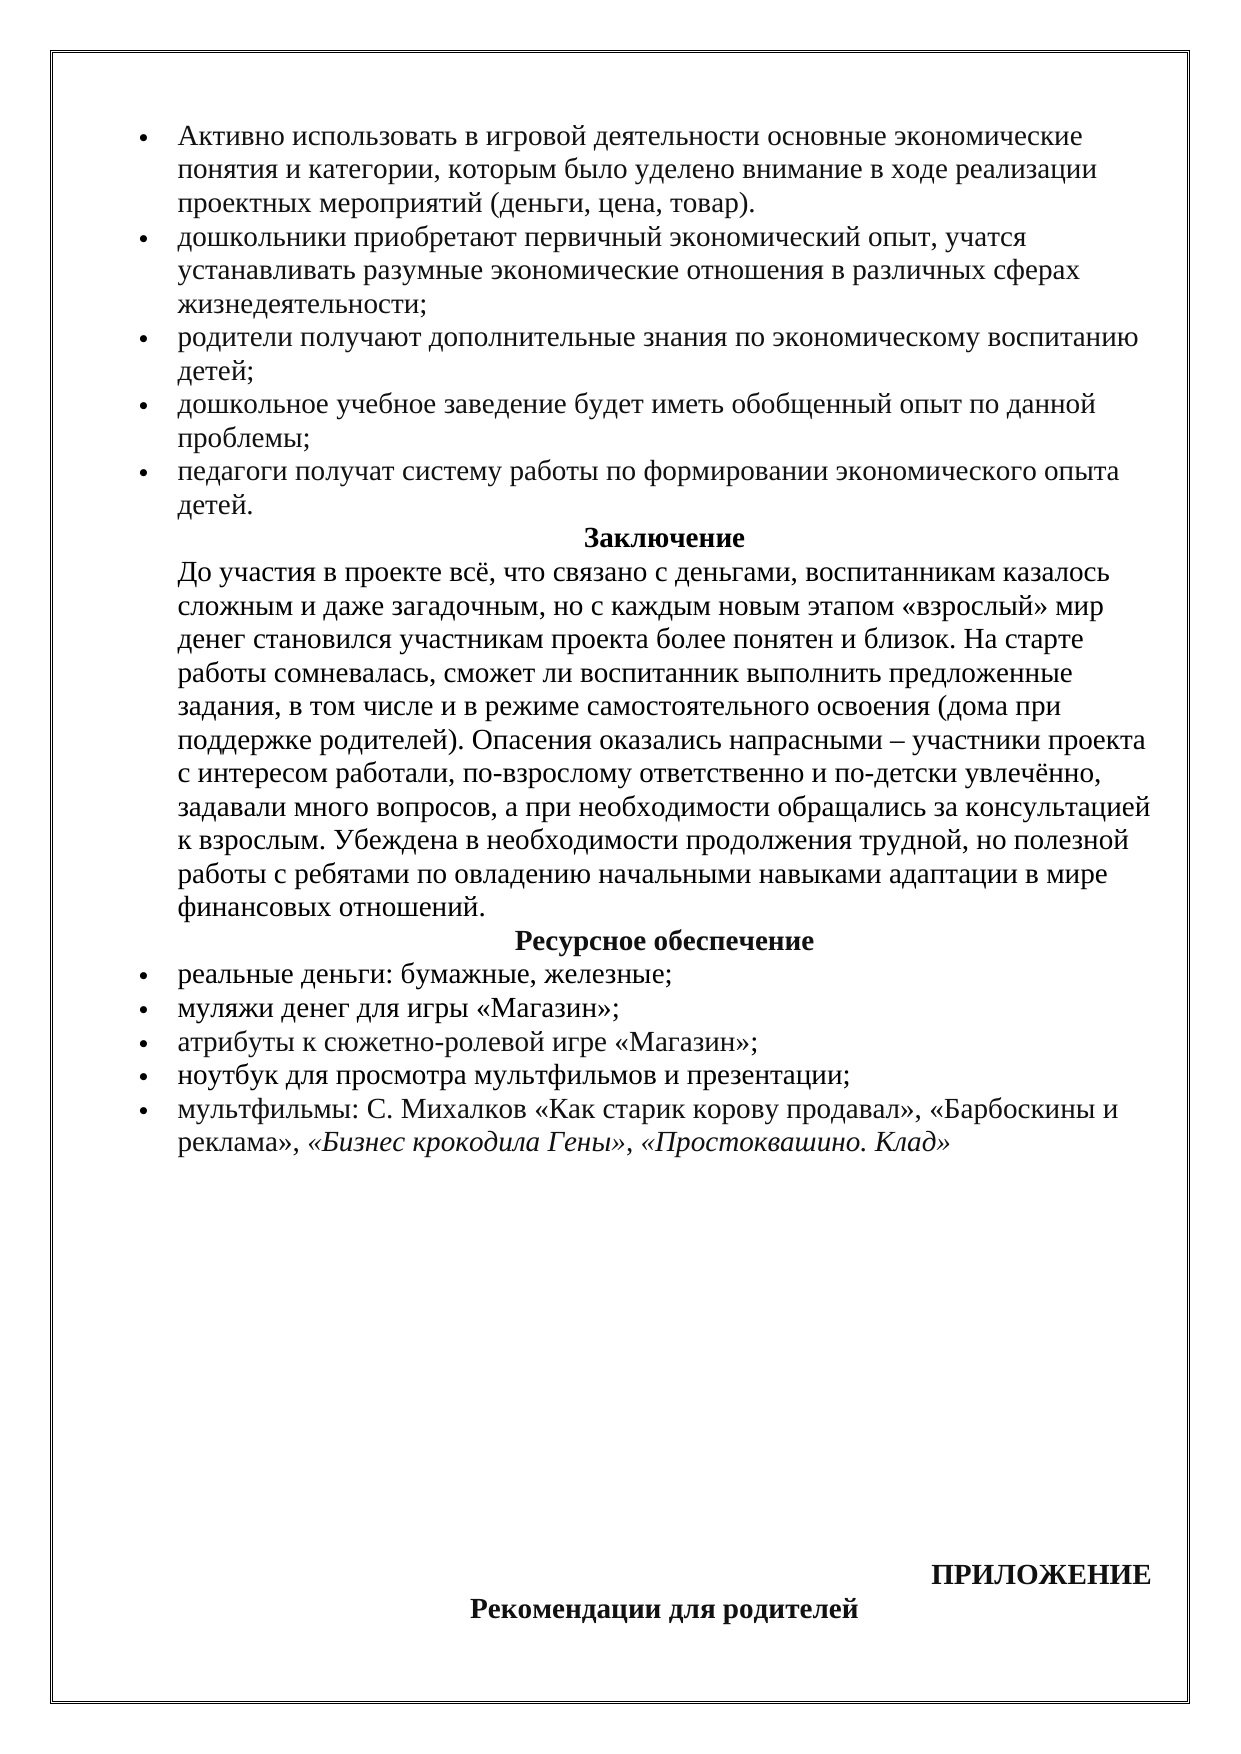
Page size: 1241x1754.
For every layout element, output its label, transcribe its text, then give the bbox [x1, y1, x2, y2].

list Активно использовать в игровой деятельности основные экономические понятия и категории, которым было уделено внимание в ходе реализации проектных мероприятий (деньги, цена, товар). [140, 118, 1152, 219]
list ноутбук для просмотра мультфильмов и презентации; [140, 1057, 1152, 1091]
list дошкольники приобретают первичный экономический опыт, учатся устанавливать разумные экономические отношения в различных сферах жизнедеятельности; [140, 219, 1152, 319]
list мультфильмы: С. Михалков «Как старик корову продавал», «Барбоскины и реклама», «Бизнес крокодила Гены», «Простоквашино. Клад» [140, 1091, 1152, 1158]
list муляжи денег для игры «Магазин»; [140, 990, 1152, 1024]
list реальные деньги: бумажные, железные; [140, 957, 1152, 990]
text До участия в проекте всё, что связано с деньгами, воспитанникам казалось сложным и даже загадочным, но с каждым новым этапом «взрослый» мир денег становился участникам проекта более понятен и близок. На старте работы сомневалась, сможет ли воспитанник выполнить предложенные задания, в том числе и в режиме самостоятельного освоения (дома при поддержке родителей). Опасения оказались напрасными – участники проекта с интересом работали, по-взрослому ответственно и по-детски увлечённо, задавали много вопросов, а при необходимости обращались за консультацией к взрослым. Убеждена в необходимости продолжения трудной, но полезной работы с ребятами по овладению начальными навыками адаптации в мире финансовых отношений. [177, 554, 1152, 923]
text ПРИЛОЖЕНИЕ [177, 1557, 1152, 1591]
text Рекомендации для родителей [177, 1591, 1152, 1624]
text Заключение [177, 521, 1152, 554]
list родители получают дополнительные знания по экономическому воспитанию детей; [140, 319, 1152, 386]
list атрибуты к сюжетно-ролевой игре «Магазин»; [140, 1024, 1152, 1057]
list педагоги получат систему работы по формировании экономического опыта детей. [140, 453, 1152, 521]
text Ресурсное обеспечение [177, 923, 1152, 957]
list дошкольное учебное заведение будет иметь обобщенный опыт по данной проблемы; [140, 386, 1152, 453]
